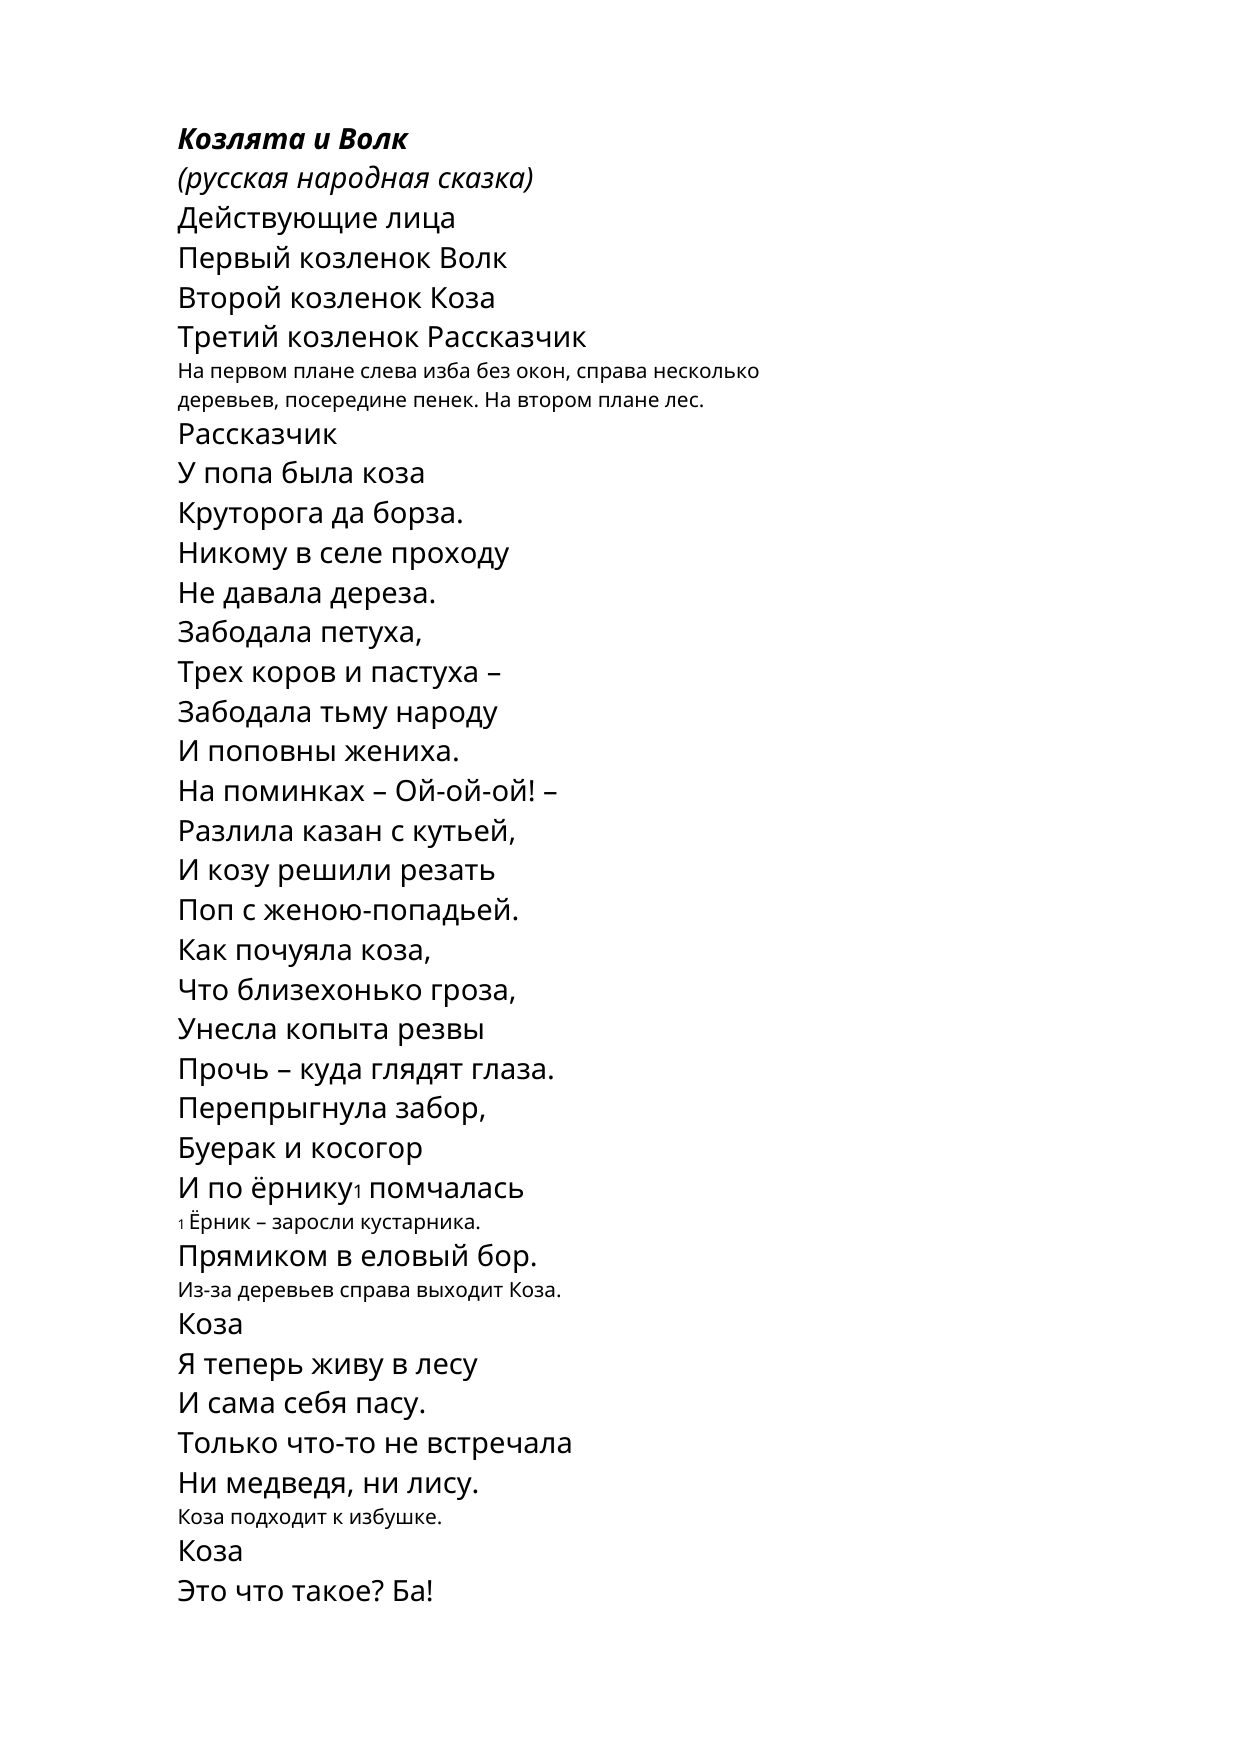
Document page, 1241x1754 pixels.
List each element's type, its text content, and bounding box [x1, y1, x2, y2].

text Коза подходит к избушке. [177, 1502, 1152, 1530]
text Перепрыгнула забор, [177, 1088, 1152, 1127]
text Действующие лица [177, 197, 1152, 237]
text Это что такое? Ба! [177, 1570, 1152, 1610]
text Ни медведя, ни лису. [177, 1462, 1152, 1502]
text Не давала дереза. [177, 572, 1152, 612]
text Только что-то не встречала [177, 1422, 1152, 1462]
text Что близехонько гроза, [177, 969, 1152, 1008]
text На первом плане слева изба без окон, справа несколько [177, 356, 1152, 385]
text Прямиком в еловый бор. [177, 1235, 1152, 1275]
text Третий козленок Рассказчик [177, 317, 1152, 356]
text Из-за деревьев справа выходит Коза. [177, 1275, 1152, 1303]
text Я теперь живу в лесу [177, 1343, 1152, 1383]
text Забодала петуха, [177, 612, 1152, 651]
text Козлята и Волк [177, 118, 1152, 158]
text И поповны жениха. [177, 731, 1152, 770]
text Первый козленок Волк [177, 237, 1152, 277]
text Никому в селе проходу [177, 532, 1152, 572]
text И сама себя пасу. [177, 1383, 1152, 1422]
text Забодала тьму народу [177, 691, 1152, 731]
text У попа была коза [177, 453, 1152, 492]
text Как почуяла коза, [177, 929, 1152, 969]
text (русская народная сказка) [177, 158, 1152, 197]
text Унесла копыта резвы [177, 1008, 1152, 1048]
text Прочь – куда глядят глаза. [177, 1048, 1152, 1088]
text Буерак и косогор [177, 1127, 1152, 1167]
text Рассказчик [177, 413, 1152, 453]
text Коза [177, 1530, 1152, 1570]
text 1 Ёрник – заросли кустарника. [177, 1207, 1152, 1235]
text И козу решили резать [177, 850, 1152, 889]
text И по ёрнику1 помчалась [177, 1167, 1152, 1207]
text Коза [177, 1303, 1152, 1343]
text Трех коров и пастуха – [177, 651, 1152, 691]
text На поминках – Ой-ой-ой! – [177, 770, 1152, 810]
text Разлила казан с кутьей, [177, 810, 1152, 850]
text Второй козленок Коза [177, 277, 1152, 317]
text деревьев, посередине пенек. На втором плане лес. [177, 385, 1152, 413]
text Поп с женою-попадьей. [177, 889, 1152, 929]
text Круторога да борза. [177, 492, 1152, 532]
